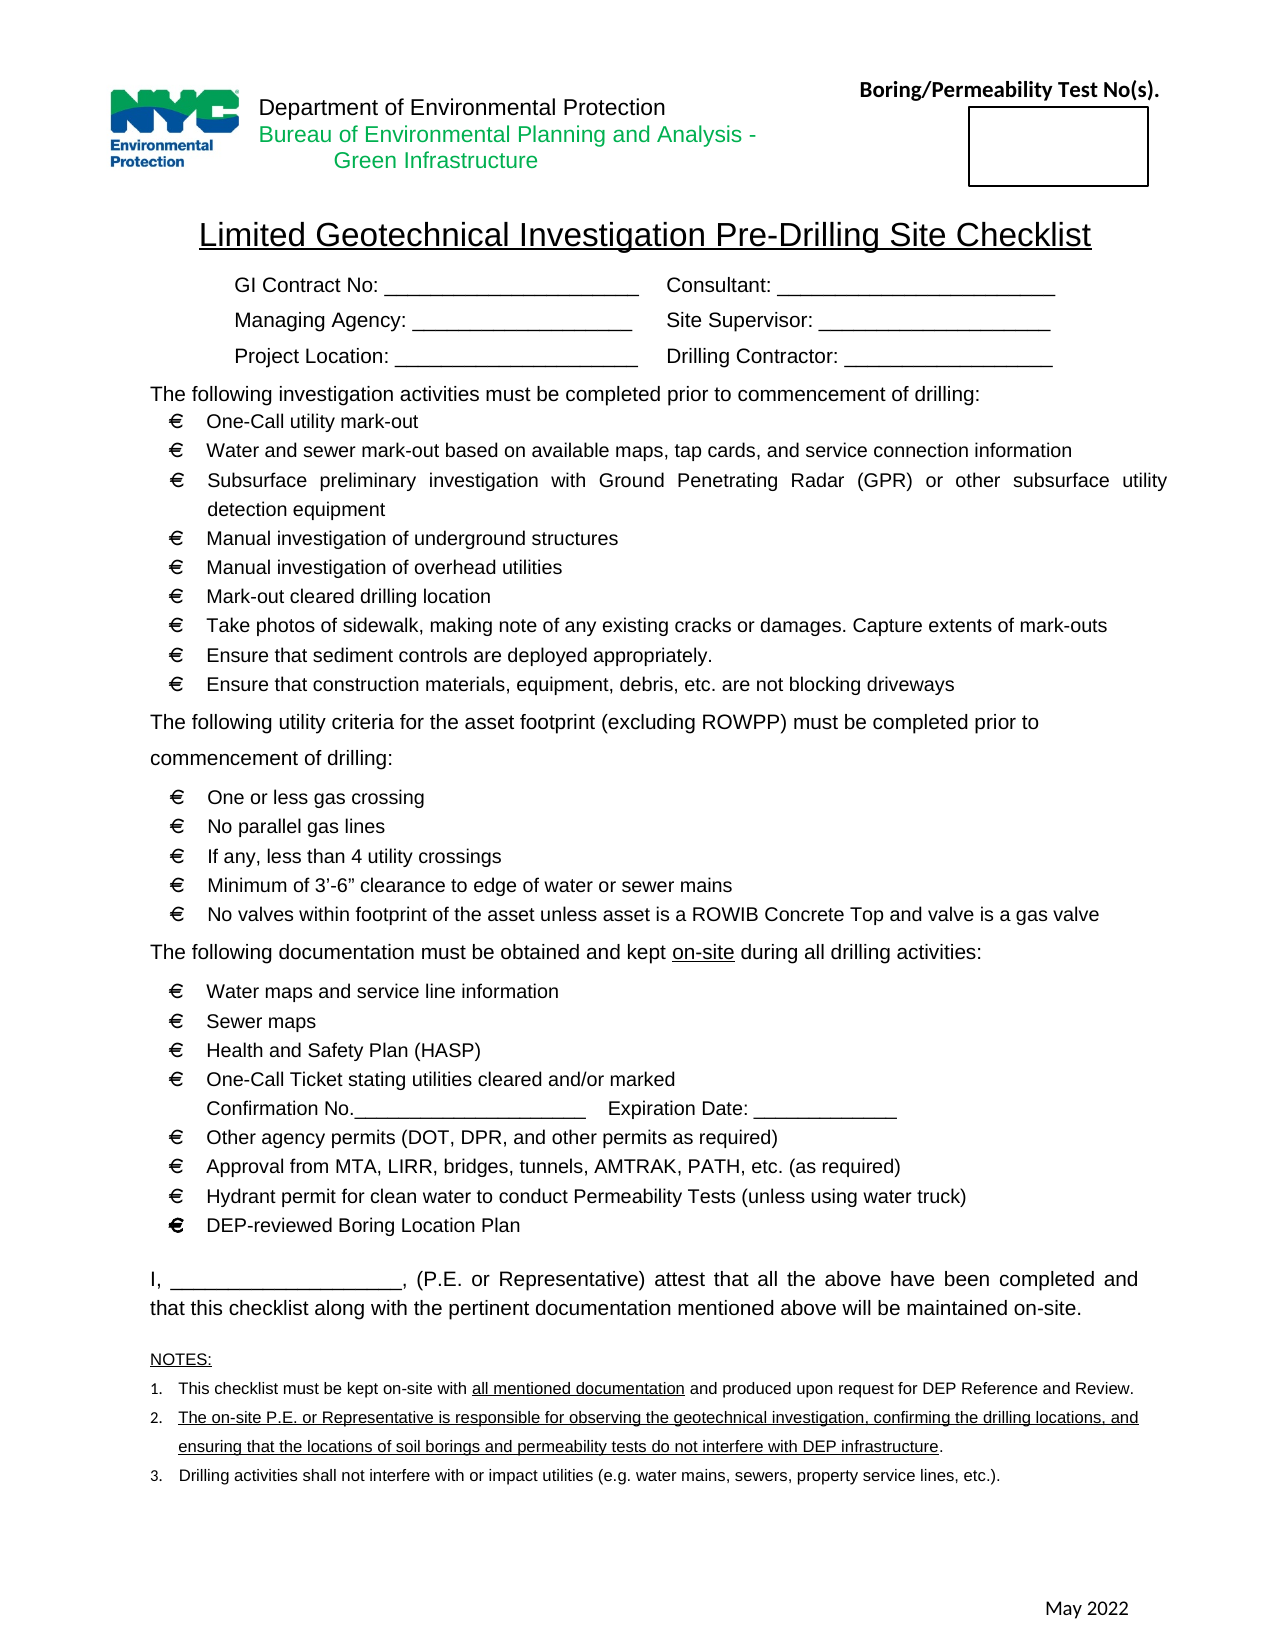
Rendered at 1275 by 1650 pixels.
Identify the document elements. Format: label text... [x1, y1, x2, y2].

list One-Call Ticket stating utilities cleared and/or marked [169, 1063, 1140, 1092]
list Ensure that sediment controls are deployed appropriately. [169, 639, 1140, 668]
list Manual investigation of overhead utilities [169, 551, 1168, 580]
list Water and sewer mark-out based on available maps, tap cards, and service connection information [169, 434, 1140, 464]
list If any, less than 4 utility crossings [169, 840, 1140, 869]
list Approval from MTA, LIRR, bridges, tunnels, AMTRAK, PATH, etc. (as required) [169, 1151, 1140, 1180]
list No valves within footprint of the asset unless asset is a ROWIB Concrete Top and valve is a gas valve [169, 898, 1140, 927]
list Sewer maps [169, 1005, 1140, 1034]
list One-Call utility mark-out [169, 405, 1140, 434]
list DEP-reviewed Boring Location Plan [169, 1209, 1140, 1238]
list Hydrant permit for clean water to conduct Permeability Tests (unless using water truck) [169, 1180, 1140, 1209]
list Mark-out cleared drilling location [169, 580, 1140, 609]
list Take photos of sidewalk, making note of any existing cracks or damages. Capture extents of mark-outs [169, 609, 1140, 639]
list Health and Safety Plan (HASP) [169, 1034, 1140, 1063]
text The following utility criteria for the asset footprint (excluding ROWPP) must be completed prior to commencement of drilling: [150, 709, 1140, 769]
list Other agency permits (DOT, DPR, and other permits as required) [169, 1121, 1140, 1151]
table_header Consultant: ________________________ Site Supervisor: ____________________ Drilling Contractor: __________________ [655, 273, 1067, 381]
text The following documentation must be obtained and kept on-site during all drilling activities: [150, 940, 1140, 964]
text I, ____________________, (P.E. or Representative) attest that all the above have been completed and that this checklist along with the pertinent documentation mentioned above will be maintained on-site. [150, 1263, 1140, 1321]
list One or less gas crossing [169, 781, 1140, 811]
list Water maps and service line information [169, 976, 1140, 1005]
list Ensure that construction materials, equipment, debris, etc. are not blocking driveways [169, 668, 1140, 697]
list Subsurface preliminary investigation with Ground Penetrating Radar (GPR) or other subsurface utility detection equipment [169, 464, 1168, 522]
text The following investigation activities must be completed prior to commencement of drilling: [150, 381, 1140, 405]
text Confirmation No._____________________ Expiration Date: _____________ [150, 1092, 1140, 1121]
list Manual investigation of underground structures [169, 522, 1168, 551]
list No parallel gas lines [169, 811, 1140, 840]
list Minimum of 3’-6” clearance to edge of water or sewer mains [169, 869, 1140, 898]
text Limited Geotechnical Investigation Pre-Drilling Site Checklist [150, 215, 1140, 253]
table_header GI Contract No: ______________________ Managing Agency: ___________________ Project Location: _____________________ [223, 273, 655, 381]
picture [105, 75, 239, 179]
